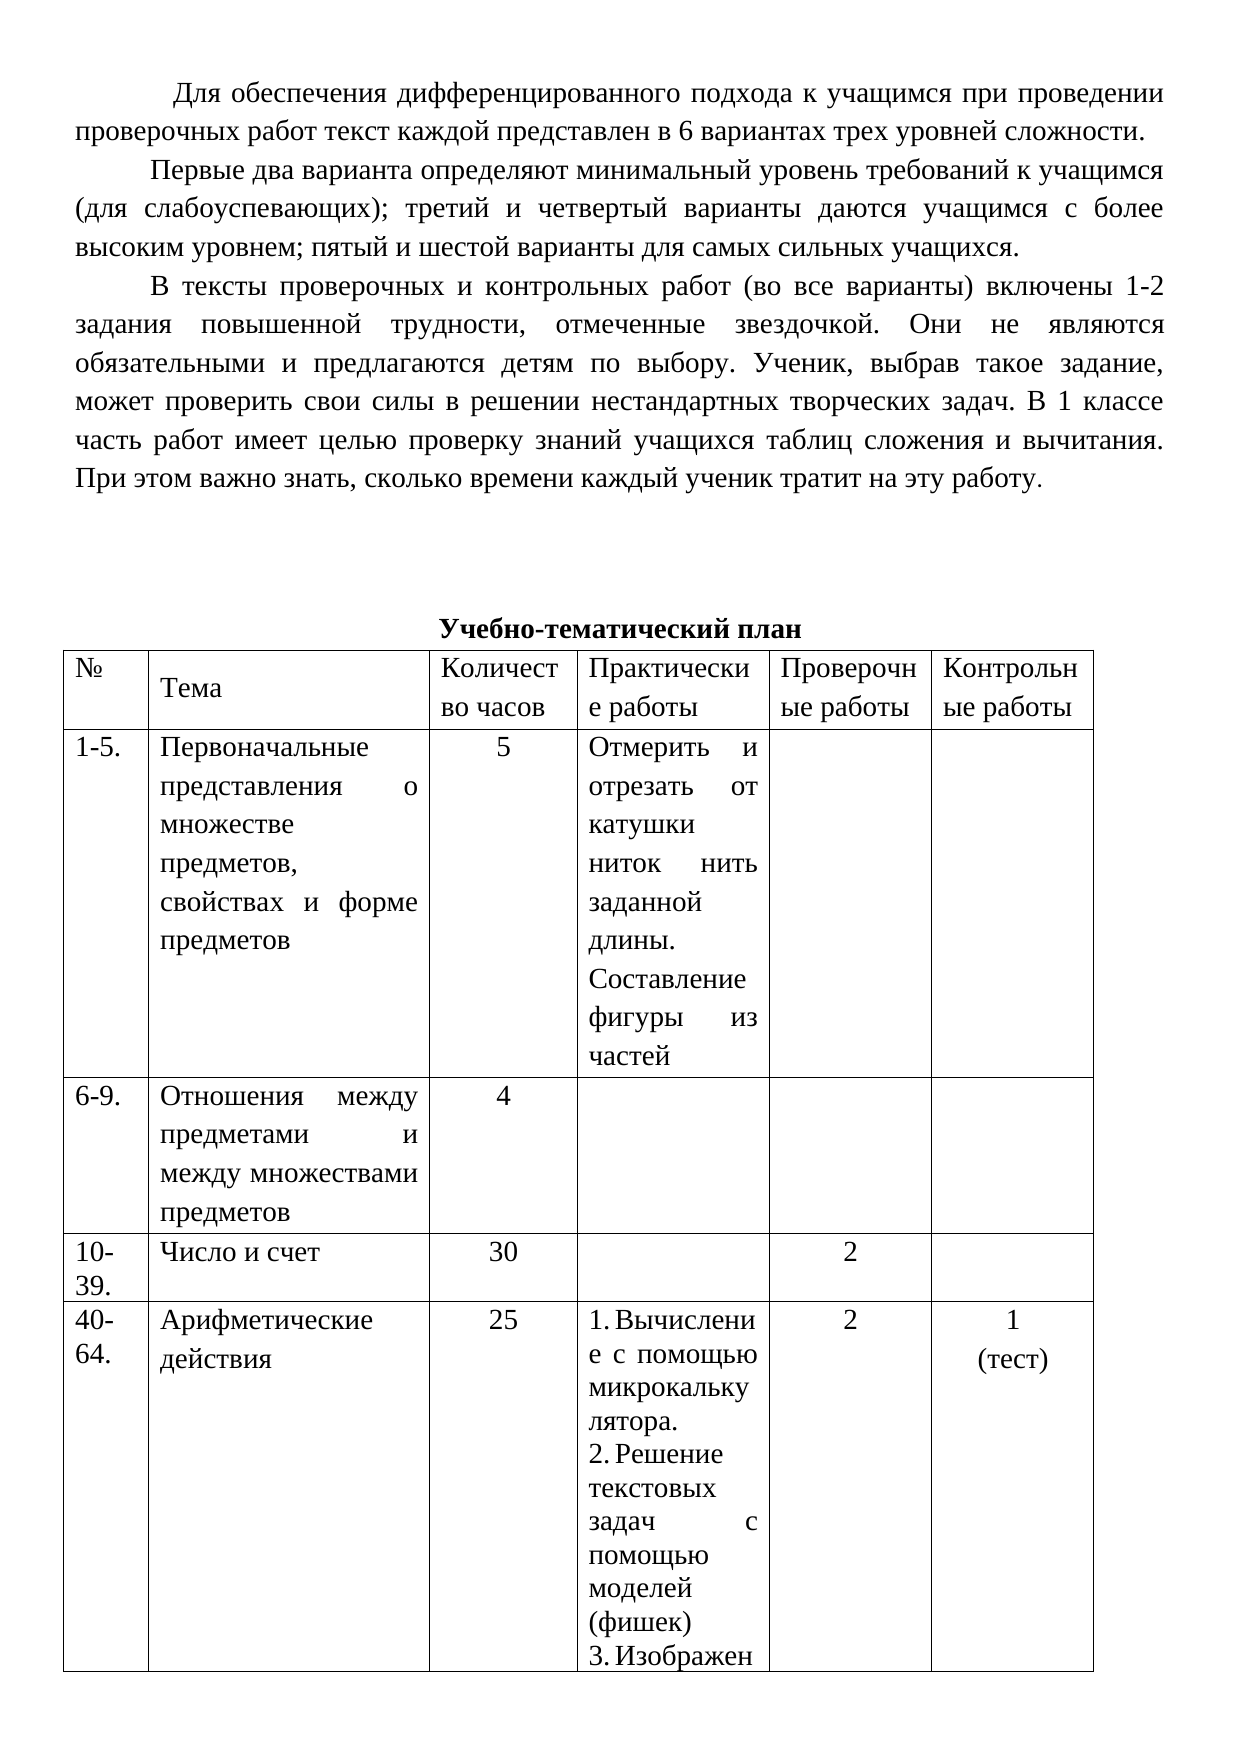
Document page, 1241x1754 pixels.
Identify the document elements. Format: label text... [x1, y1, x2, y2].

table_cell Первоначальные представления о множестве предметов, свойствах и форме предметов [149, 730, 429, 1077]
table_cell 1 (тест) [932, 1302, 1093, 1671]
table_header Количество часов [430, 651, 577, 728]
table_cell 10-39. [64, 1234, 148, 1301]
table_header № [64, 651, 148, 728]
table_cell Число и счет [149, 1234, 429, 1301]
text В тексты проверочных и контрольных работ (во все варианты) включены 1-2 задания повышенной трудности, отмеченные звездочкой. Они не являются обязательными и предлагаются детям по выбору. Ученик, выбрав такое задание, может проверить свои силы в решении нестандартных творческих задач. В 1 классе часть работ имеет целью проверку знаний учащихся таблиц сложения и вычитания. При этом важно знать, сколько времени каждый ученик тратит на эту работу. [75, 268, 1165, 494]
table_cell [932, 730, 1093, 1077]
table_cell [770, 730, 931, 1077]
table_cell Отношения между предметами и между множествами предметов [149, 1078, 429, 1233]
text Учебно-тематический план [75, 611, 1165, 644]
table_cell 6-9. [64, 1078, 148, 1233]
table_cell 5 [430, 730, 577, 1077]
table_header Тема [149, 651, 429, 728]
table_header Контрольные работы [932, 651, 1093, 728]
table_cell [770, 1078, 931, 1233]
table_cell [932, 1078, 1093, 1233]
table_cell 30 [430, 1234, 577, 1301]
text Первые два варианта определяют минимальный уровень требований к учащимся (для слабоуспевающих); третий и четвертый варианты даются учащимся с более высоким уровнем; пятый и шестой варианты для самых сильных учащихся. [75, 152, 1165, 263]
table_cell 25 [430, 1302, 577, 1671]
table_cell Отмерить и отрезать от катушки ниток нить заданной длины. Составление фигуры из частей [578, 730, 769, 1077]
table_cell 2 [770, 1302, 931, 1671]
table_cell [578, 1302, 769, 1671]
table_header Проверочные работы [770, 651, 931, 728]
table_cell [578, 1078, 769, 1233]
table_header Практические работы [578, 651, 769, 728]
table_cell 1-5. [64, 730, 148, 1077]
table_cell 2 [770, 1234, 931, 1301]
table_cell [932, 1234, 1093, 1301]
table_cell 4 [430, 1078, 577, 1233]
table_cell [578, 1234, 769, 1301]
table_cell 40-64. [64, 1302, 148, 1671]
text Для обеспечения дифференцированного подхода к учащимся при проведении проверочных работ текст каждой представлен в 6 вариантах трех уровней сложности. [75, 75, 1165, 147]
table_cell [149, 1302, 429, 1671]
